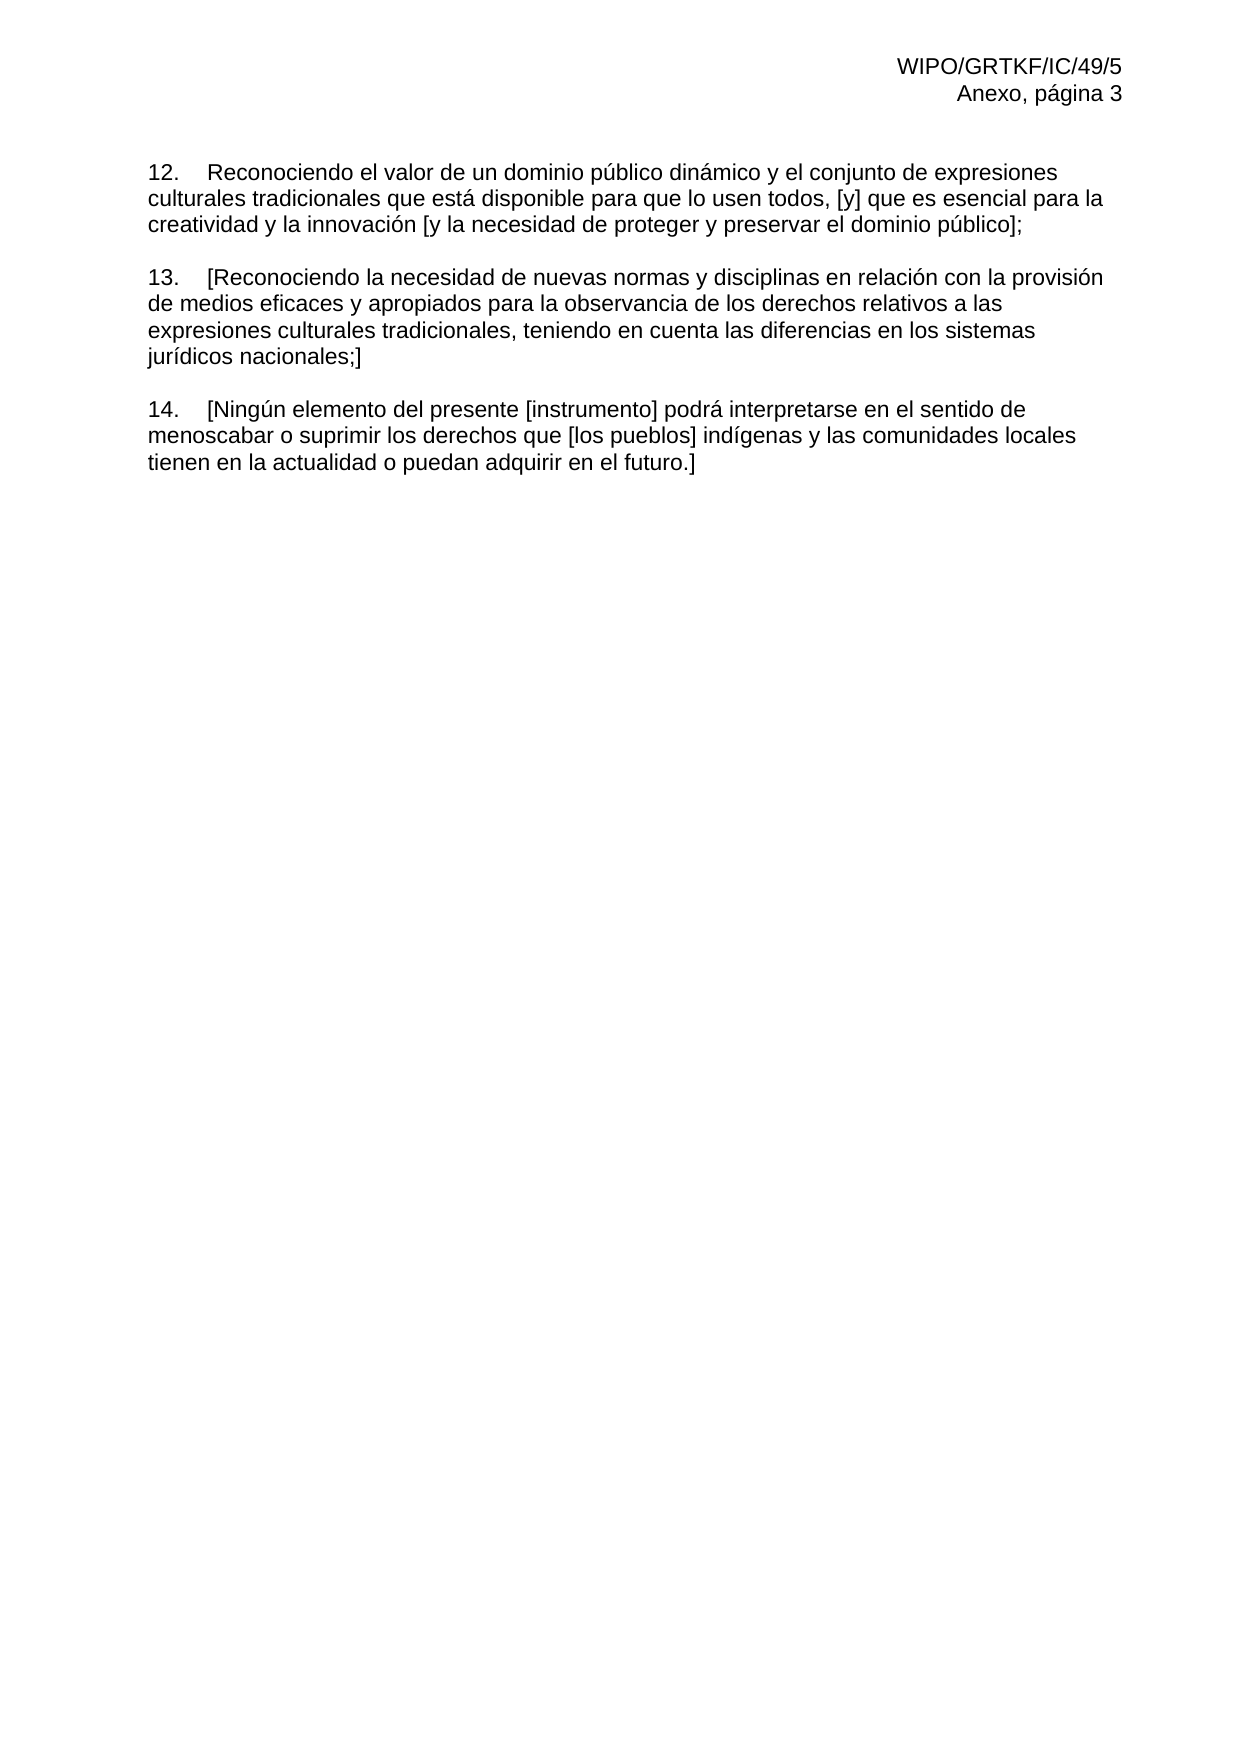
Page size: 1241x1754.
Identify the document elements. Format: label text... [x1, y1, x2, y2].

list Reconociendo el valor de un dominio público dinámico y el conjunto de expresiones culturales tradicionales que está disponible para que lo usen todos, [y] que es esencial para la creatividad y la innovación [y la necesidad de proteger y preservar el dominio público]; [148, 158, 1122, 238]
list [Ningún elemento del presente [instrumento] podrá interpretarse en el sentido de menoscabar o suprimir los derechos que [los pueblos] indígenas y las comunidades locales tienen en la actualidad o puedan adquirir en el futuro.] [148, 396, 1122, 475]
list [Reconociendo la necesidad de nuevas normas y disciplinas en relación con la provisión de medios eficaces y apropiados para la observancia de los derechos relativos a las expresiones culturales tradicionales, teniendo en cuenta las diferencias en los sistemas jurídicos nacionales;] [148, 264, 1122, 369]
